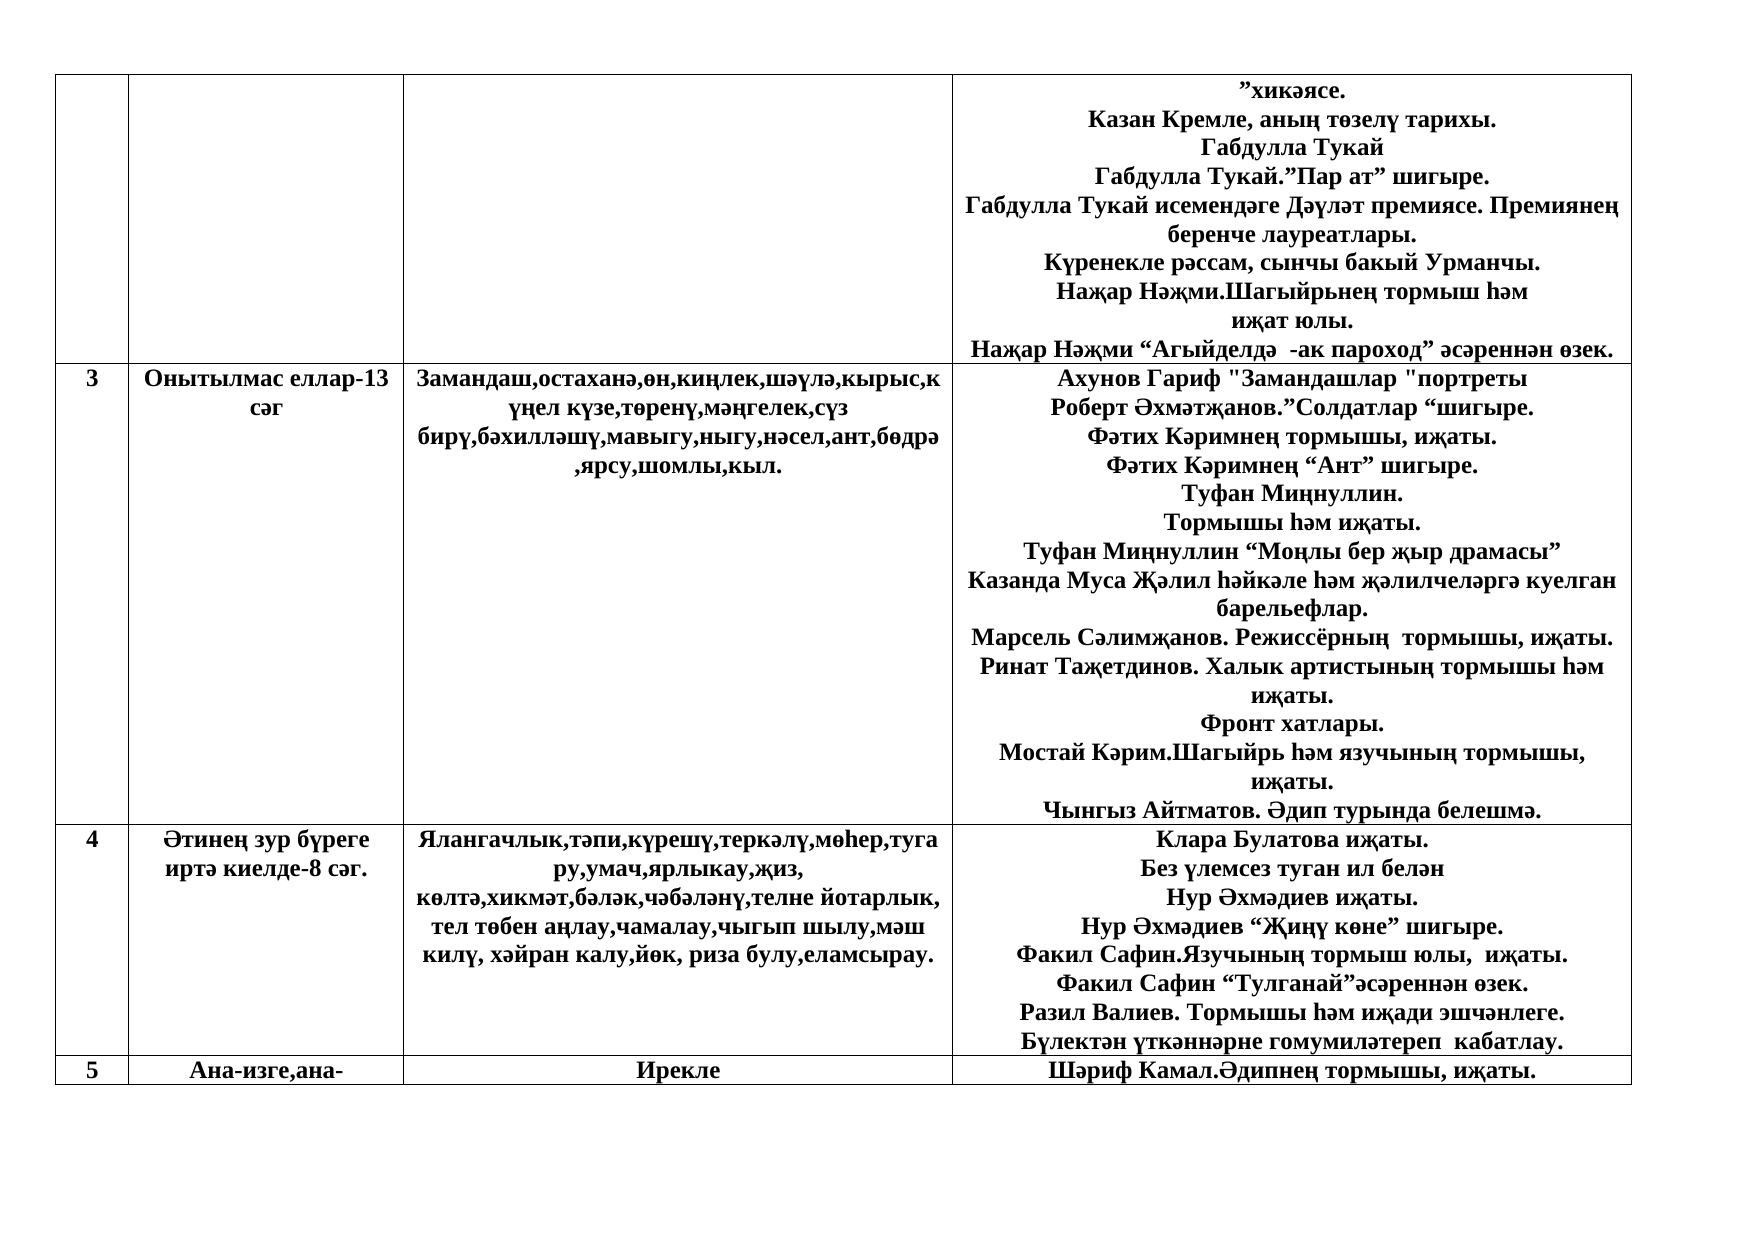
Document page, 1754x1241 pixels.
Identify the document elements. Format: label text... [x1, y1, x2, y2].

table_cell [953, 75, 1631, 362]
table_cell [404, 1056, 952, 1084]
table_cell Замандаш,остаханә,өн,киңлек,шәүлә,кырыс,күңел күзе,төренү,мәңгелек,сүз бирү,бәхилләшү,мавыгу,ныгу,нәсел,ант,бөдрә,ярсу,шомлы,кыл. [404, 364, 952, 823]
table_cell Ялангачлык,тәпи,күрешү,теркәлү,мөһер,тугару,умач,ярлыкау,җиз, көлтә,хикмәт,бәләк,чәбәләнү,телне йотарлык, тел төбен аңлау,чамалау,чыгып шылу,мәш килү, хәйран калу,йөк, риза булу,еламсырау. [404, 825, 952, 1054]
table_cell 3 [56, 364, 128, 823]
table_cell 4 [56, 825, 128, 1054]
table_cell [404, 75, 952, 362]
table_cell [129, 1056, 403, 1084]
table_cell Онытылмас еллар-13 сәг [129, 364, 403, 823]
table_cell 5 [56, 1056, 128, 1084]
table_cell Клара Булатова иҗаты. Без үлемсез туган ил белән Нур Әхмәдиев иҗаты. Нур Әхмәдиев “Җиңү көне” шигыре. Факил Сафин.Язучының тормыш юлы, иҗаты. Факил Сафин “Тулганай”әсәреннән өзек. Разил Валиев. Тормышы һәм иҗади эшчәнлеге. Бүлектән үткәннәрне гомумиләтереп кабатлау. [953, 825, 1631, 1054]
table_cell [129, 75, 403, 362]
table_cell Ахунов Гариф "Замандашлар "портреты Роберт Әхмәтҗанов.”Солдатлар “шигыре. Фәтих Кәримнең тормышы, иҗаты. Фәтих Кәримнең “Ант” шигыре. Туфан Миңнуллин. Тормышы һәм иҗаты. Туфан Миңнуллин “Моңлы бер җыр драмасы” Казанда Муса Җәлил һәйкәле һәм җәлилчеләргә куелган барельефлар. Марсель Сәлимҗанов. Режиссёрның тормышы, иҗаты. Ринат Таҗетдинов. Халык артистының тормышы һәм иҗаты. Фронт хатлары. Мостай Кәрим.Шагыйрь һәм язучының тормышы, иҗаты. Чынгыз Айтматов. Әдип турында белешмә. [953, 364, 1631, 823]
table_cell Әтинең зур бүреге иртә киелде-8 сәг. [129, 825, 403, 1054]
table_cell 2 [56, 75, 128, 362]
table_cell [953, 1056, 1631, 1084]
